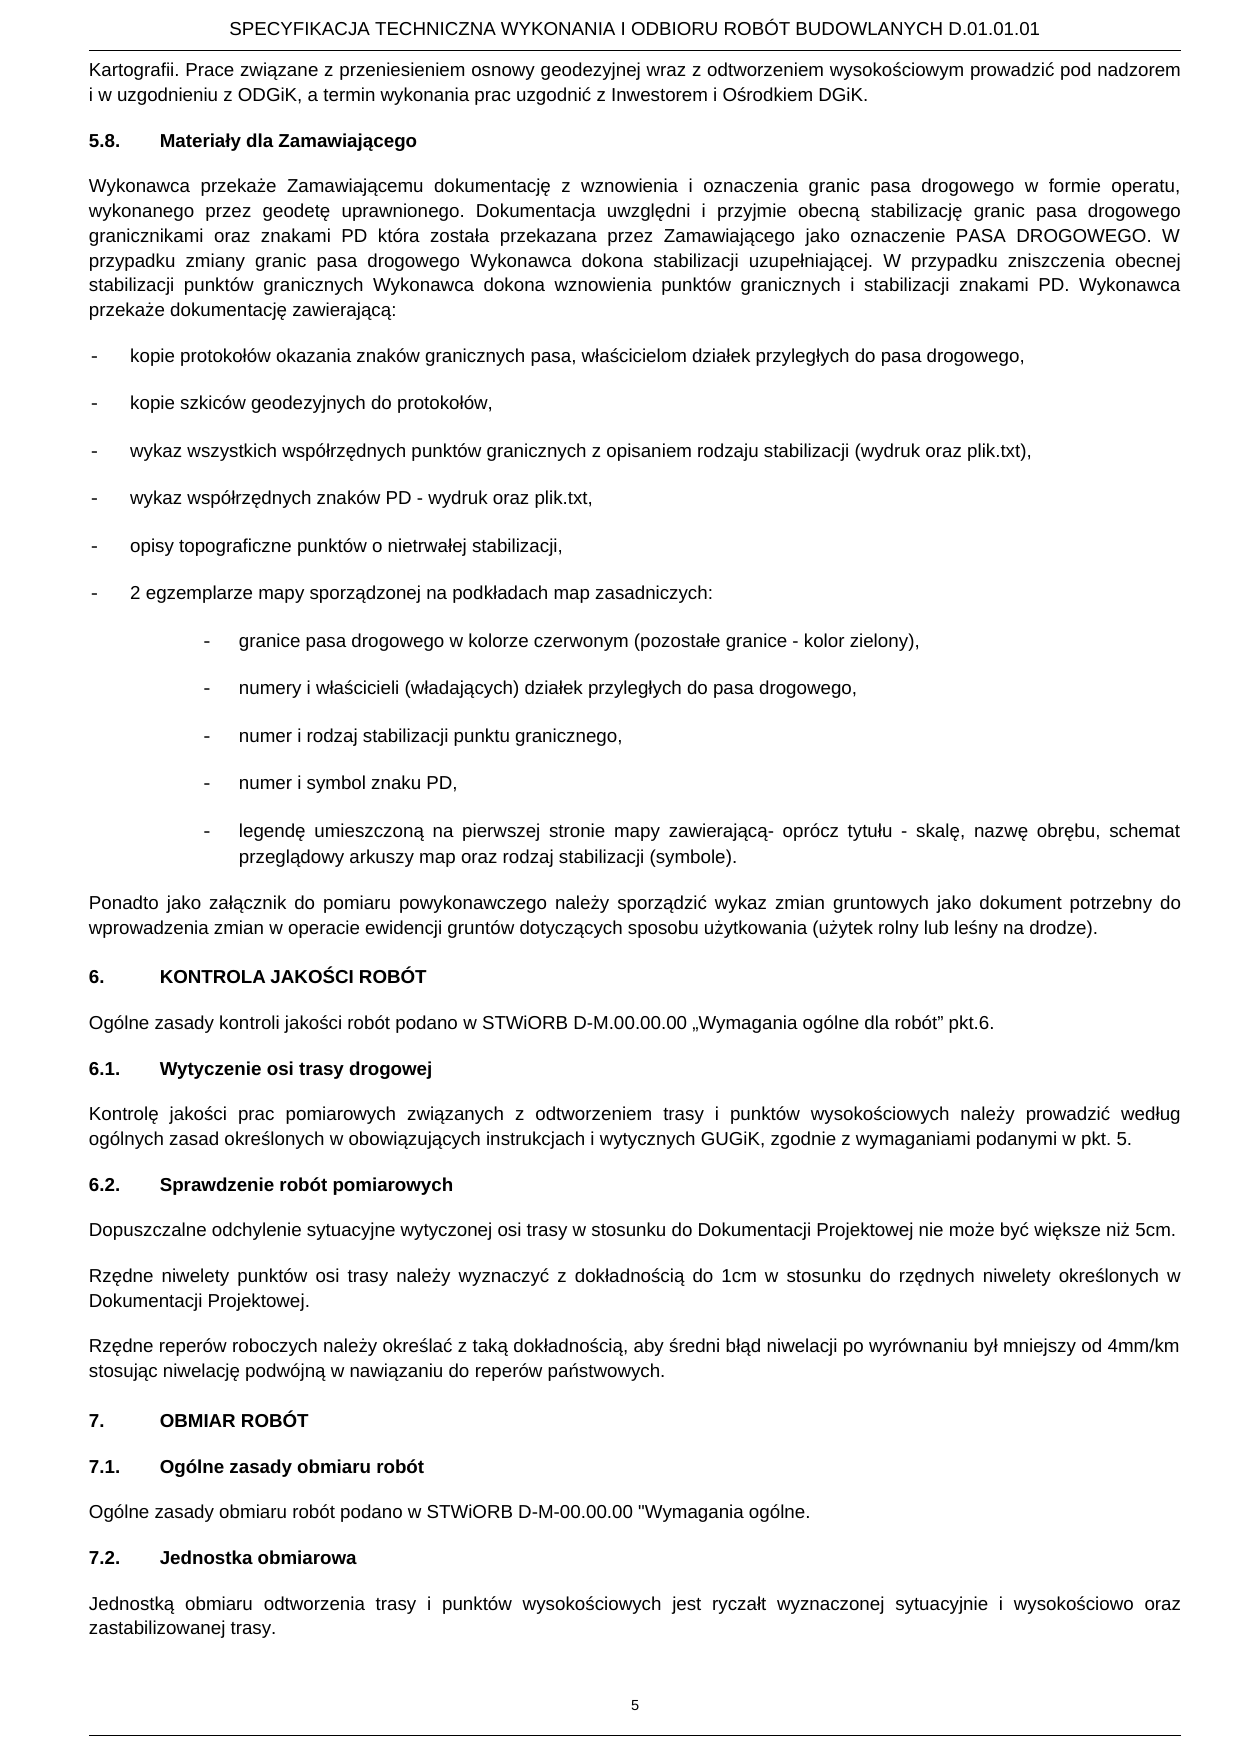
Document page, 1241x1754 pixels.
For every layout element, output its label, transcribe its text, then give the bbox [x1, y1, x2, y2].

list wykaz współrzędnych znaków PD - wydruk oraz plik.txt, [89, 487, 1181, 510]
list granice pasa drogowego w kolorze czerwonym (pozostałe granice - kolor zielony), [201, 630, 1181, 653]
list numer i symbol znaku PD, [201, 772, 1181, 795]
text Wykonawca przekaże Zamawiającemu dokumentację z wznowienia i oznaczenia granic pasa drogowego w formie operatu, wykonanego przez geodetę uprawnionego. Dokumentacja uwzględni i przyjmie obecną stabilizację granic pasa drogowego granicznikami oraz znakami PD która została przekazana przez Zamawiającego jako oznaczenie PASA DROGOWEGO. W przypadku zmiany granic pasa drogowego Wykonawca dokona stabilizacji uzupełniającej. W przypadku zniszczenia obecnej stabilizacji punktów granicznych Wykonawca dokona wznowienia punktów granicznych i stabilizacji znakami PD. Wykonawca przekaże dokumentację zawierającą: [89, 175, 1181, 321]
subtitle Sprawdzenie robót pomiarowych [89, 1174, 1181, 1195]
subtitle Ogólne zasady obmiaru robót [89, 1456, 1181, 1477]
subtitle Wytyczenie osi trasy drogowej [89, 1058, 1181, 1079]
subtitle OBMIAR ROBÓT [89, 1410, 1181, 1431]
subtitle Materiały dla Zamawiającego [89, 129, 1181, 151]
text Ogólne zasady obmiaru robót podano w STWiORB D-M-00.00.00 "Wymagania ogólne. [89, 1501, 1181, 1523]
list numery i właścicieli (władających) działek przyległych do pasa drogowego, [201, 677, 1181, 700]
list kopie protokołów okazania znaków granicznych pasa, właścicielom działek przyległych do pasa drogowego, [89, 345, 1181, 368]
text Kontrolę jakości prac pomiarowych związanych z odtworzeniem trasy i punktów wysokościowych należy prowadzić według ogólnych zasad określonych w obowiązujących instrukcjach i wytycznych GUGiK, zgodnie z wymaganiami podanymi w pkt. 5. [89, 1103, 1181, 1149]
text Dopuszczalne odchylenie sytuacyjne wytyczonej osi trasy w stosunku do Dokumentacji Projektowej nie może być większe niż 5cm. [89, 1219, 1181, 1241]
list 2 egzemplarze mapy sporządzonej na podkładach map zasadniczych: [89, 582, 1181, 605]
subtitle Jednostka obmiarowa [89, 1547, 1181, 1568]
text Rzędne niwelety punktów osi trasy należy wyznaczyć z dokładnością do 1cm w stosunku do rzędnych niwelety określonych w Dokumentacji Projektowej. [89, 1265, 1181, 1311]
text Jednostką obmiaru odtworzenia trasy i punktów wysokościowych jest ryczałt wyznaczonej sytuacyjnie i wysokościowo oraz zastabilizowanej trasy. [89, 1592, 1181, 1639]
list legendę umieszczoną na pierwszej stronie mapy zawierającą- oprócz tytułu - skalę, nazwę obrębu, schemat przeglądowy arkuszy map oraz rodzaj stabilizacji (symbole). [201, 820, 1181, 868]
text Ponadto jako załącznik do pomiaru powykonawczego należy sporządzić wykaz zmian gruntowych jako dokument potrzebny do wprowadzenia zmian w operacie ewidencji gruntów dotyczących sposobu użytkowania (użytek rolny lub leśny na drodze). [89, 892, 1181, 938]
list numer i rodzaj stabilizacji punktu granicznego, [201, 725, 1181, 748]
subtitle KONTROLA JAKOŚCI ROBÓT [89, 966, 1181, 988]
list opisy topograficzne punktów o nietrwałej stabilizacji, [89, 535, 1181, 558]
list wykaz wszystkich współrzędnych punktów granicznych z opisaniem rodzaju stabilizacji (wydruk oraz plik.txt), [89, 440, 1181, 463]
list kopie szkiców geodezyjnych do protokołów, [89, 392, 1181, 415]
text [89, 59, 1181, 105]
text Ogólne zasady kontroli jakości robót podano w STWiORB D-M.00.00.00 „Wymagania ogólne dla robót” pkt.6. [89, 1012, 1181, 1033]
text Rzędne reperów roboczych należy określać z taką dokładnością, aby średni błąd niwelacji po wyrównaniu był mniejszy od 4mm/km stosując niwelację podwójną w nawiązaniu do reperów państwowych. [89, 1335, 1181, 1382]
